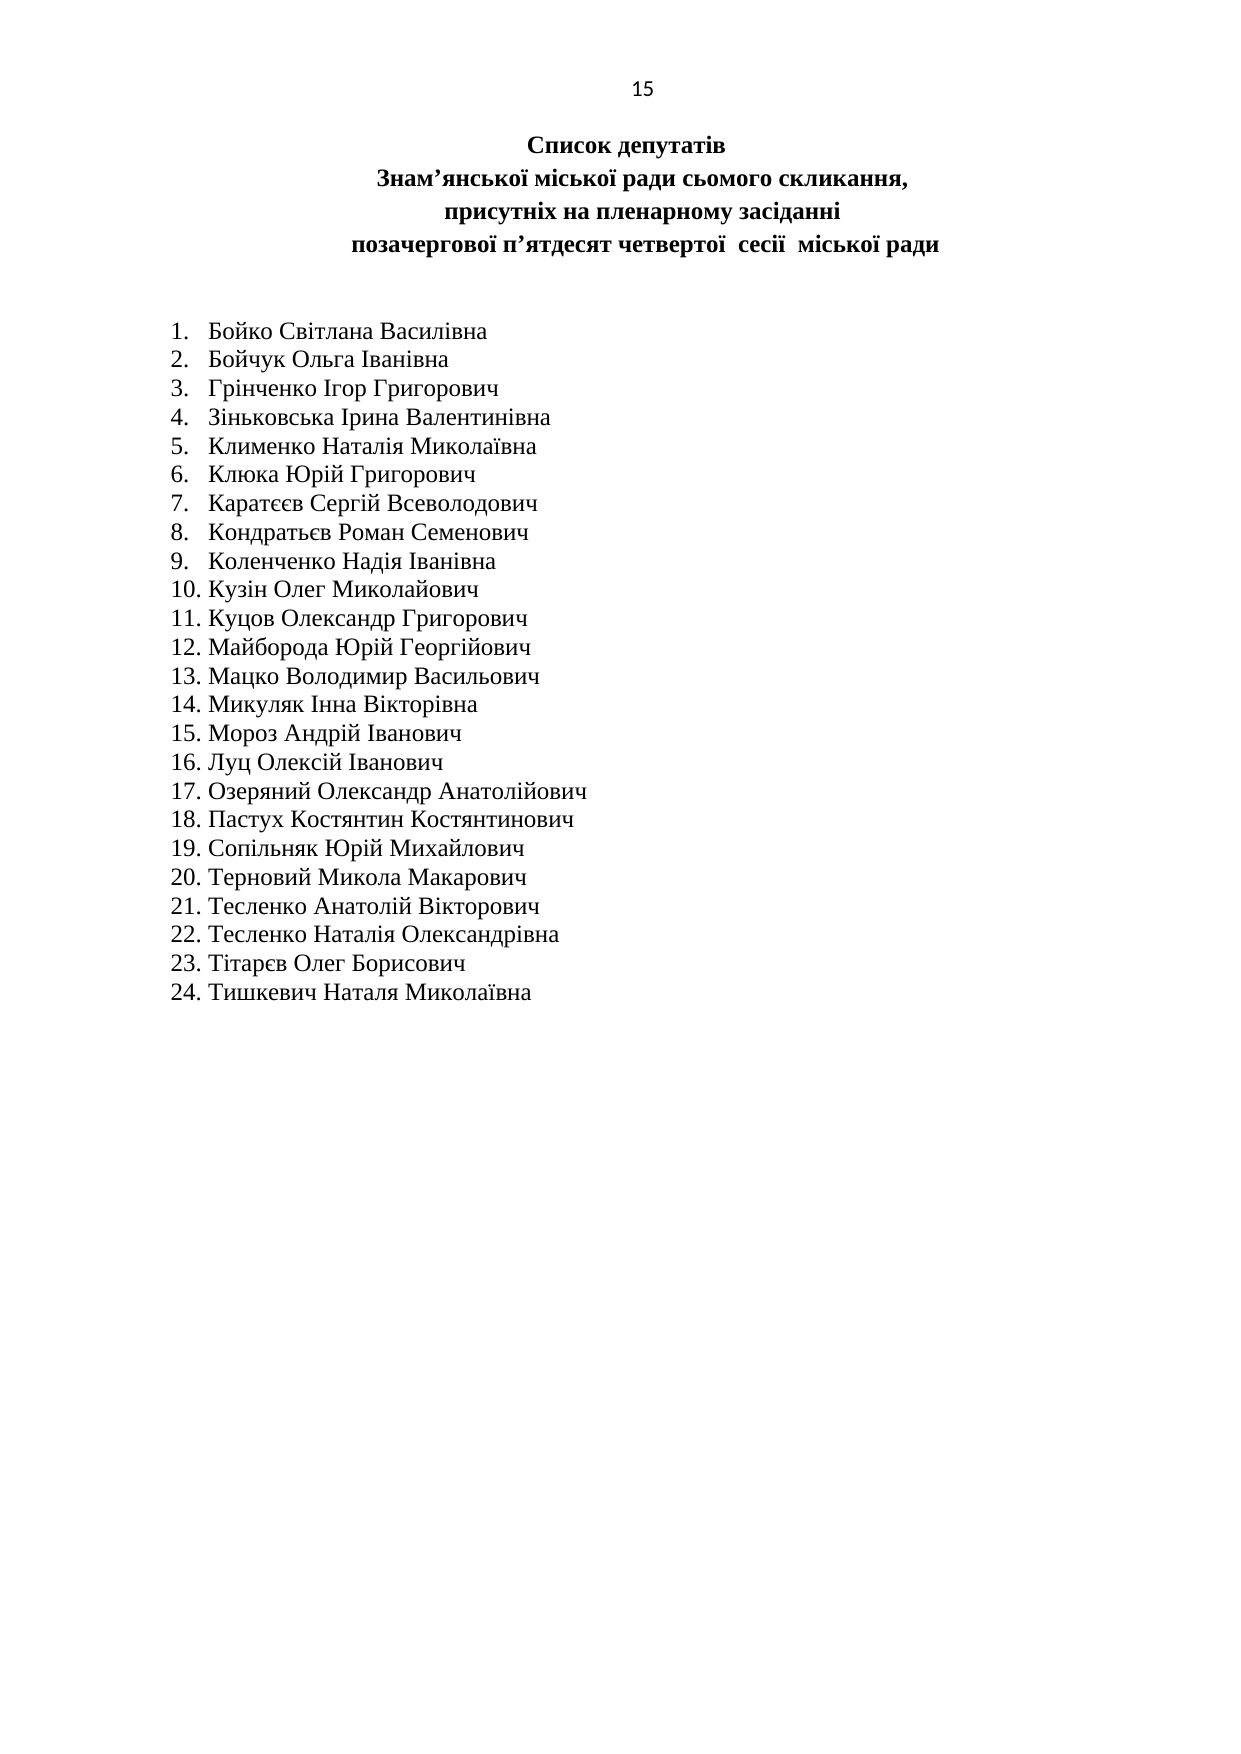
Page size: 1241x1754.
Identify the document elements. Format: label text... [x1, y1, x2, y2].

list Мацко Володимир Васильович [170, 661, 1152, 689]
list Тишкевич Наталя Миколаївна [170, 977, 1152, 1006]
list Коленченко Надія Іванівна [170, 546, 1152, 574]
text позачергової п’ятдесят четвертої сесії міської ради [133, 229, 1152, 258]
list Клюка Юрій Григорович [170, 459, 1152, 488]
list Озеряний Олександр Анатолійович [170, 776, 1152, 804]
list Кондратьєв Роман Семенович [170, 517, 1152, 546]
list Мороз Андрій Іванович [170, 718, 1152, 747]
list Кузін Олег Миколайович [170, 574, 1152, 603]
text Знам’янської міської ради сьомого скликання, [133, 163, 1152, 192]
list Тесленко Анатолій Вікторович [170, 891, 1152, 919]
list Пастух Костянтин Костянтинович [170, 804, 1152, 833]
list Клименко Наталія Миколаївна [170, 431, 1152, 459]
list Тесленко Наталія Олександрівна [170, 919, 1152, 948]
list Сопільняк Юрій Михайлович [170, 833, 1152, 862]
text присутніх на пленарному засіданні [133, 196, 1152, 224]
list Микуляк Інна Вікторівна [170, 689, 1152, 718]
list Майборода Юрій Георгійович [170, 632, 1152, 661]
text Список депутатів [502, 130, 1152, 158]
list Каратєєв Сергій Всеволодович [170, 488, 1152, 517]
list Терновий Микола Макарович [170, 862, 1152, 891]
list Тітарєв Олег Борисович [170, 948, 1152, 977]
list Бойчук Ольга Іванівна [170, 344, 1152, 373]
list Луц Олексій Іванович [170, 747, 1152, 776]
list Куцов Олександр Григорович [170, 603, 1152, 632]
list Грінченко Ігор Григорович [170, 373, 1152, 402]
list Бойко Світлана Василівна [170, 316, 1152, 344]
list Зіньковська Ірина Валентинівна [170, 402, 1152, 431]
